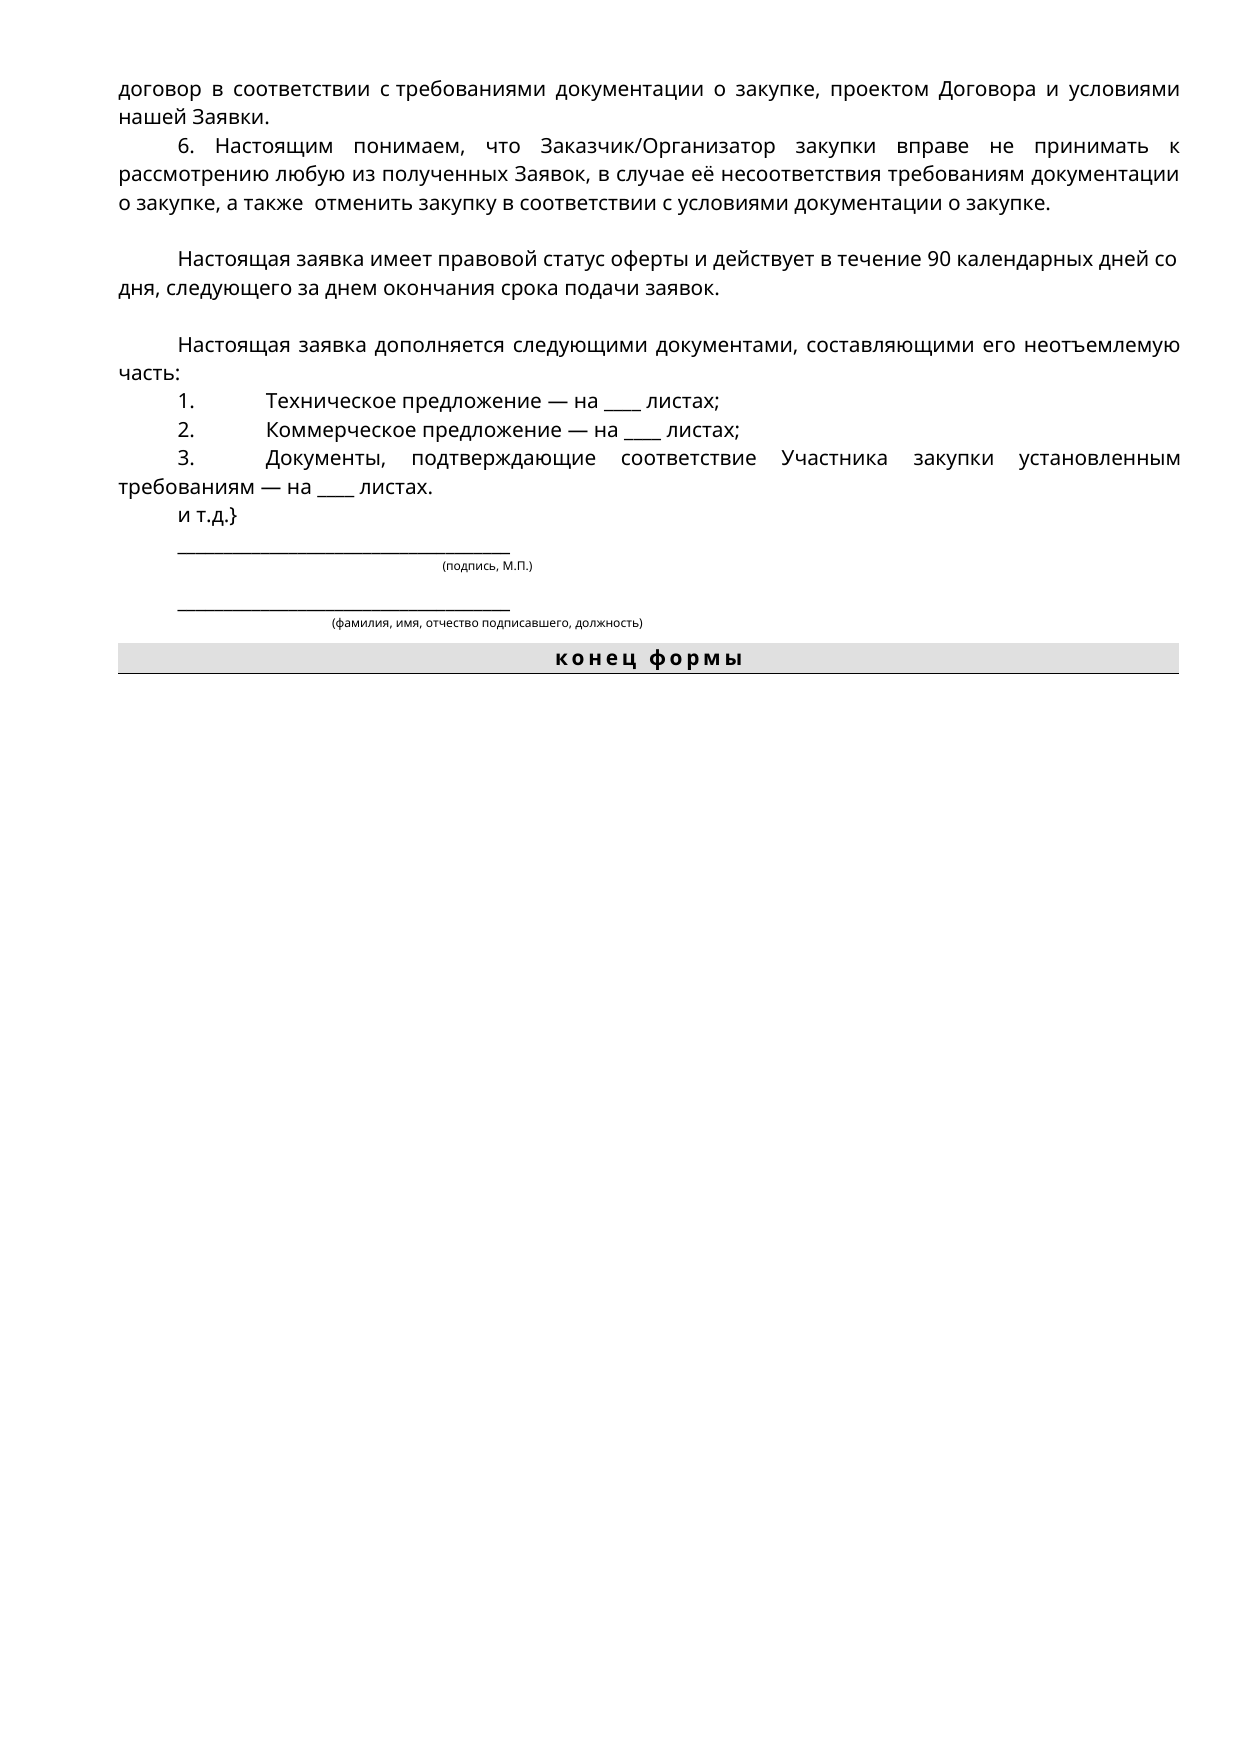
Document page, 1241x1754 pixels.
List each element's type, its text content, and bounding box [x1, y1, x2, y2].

text 1. Техническое предложение — на ____ листах; [118, 387, 1181, 415]
text 6. Настоящим понимаем, что Заказчик/Организатор закупки вправе не принимать к рассмотрению любую из полученных Заявок, в случае её несоответствия требованиям документации о закупке, а также отменить закупку в соответствии с условиями документации о закупке. [118, 131, 1181, 216]
text (подпись, М.П.) [118, 557, 797, 586]
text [118, 74, 1181, 131]
text ____________________________________ [118, 529, 1181, 557]
text 3. Документы, подтверждающие соответствие Участника закупки установленным требованиям — на ____ листах. [118, 443, 1181, 500]
text 2. Коммерческое предложение — на ____ листах; [118, 415, 1181, 443]
text конец формы [118, 643, 1179, 673]
text и т.д.} [118, 500, 1181, 529]
text ____________________________________ [118, 586, 1181, 614]
text Настоящая заявка дополняется следующими документами, составляющими его неотъемлемую часть: [118, 330, 1181, 387]
text (фамилия, имя, отчество подписавшего, должность) [118, 614, 797, 643]
text Настоящая заявка имеет правовой статус оферты и действует в течение 90 календарных дней со дня, следующего за днем окончания срока подачи заявок. [118, 244, 1181, 301]
